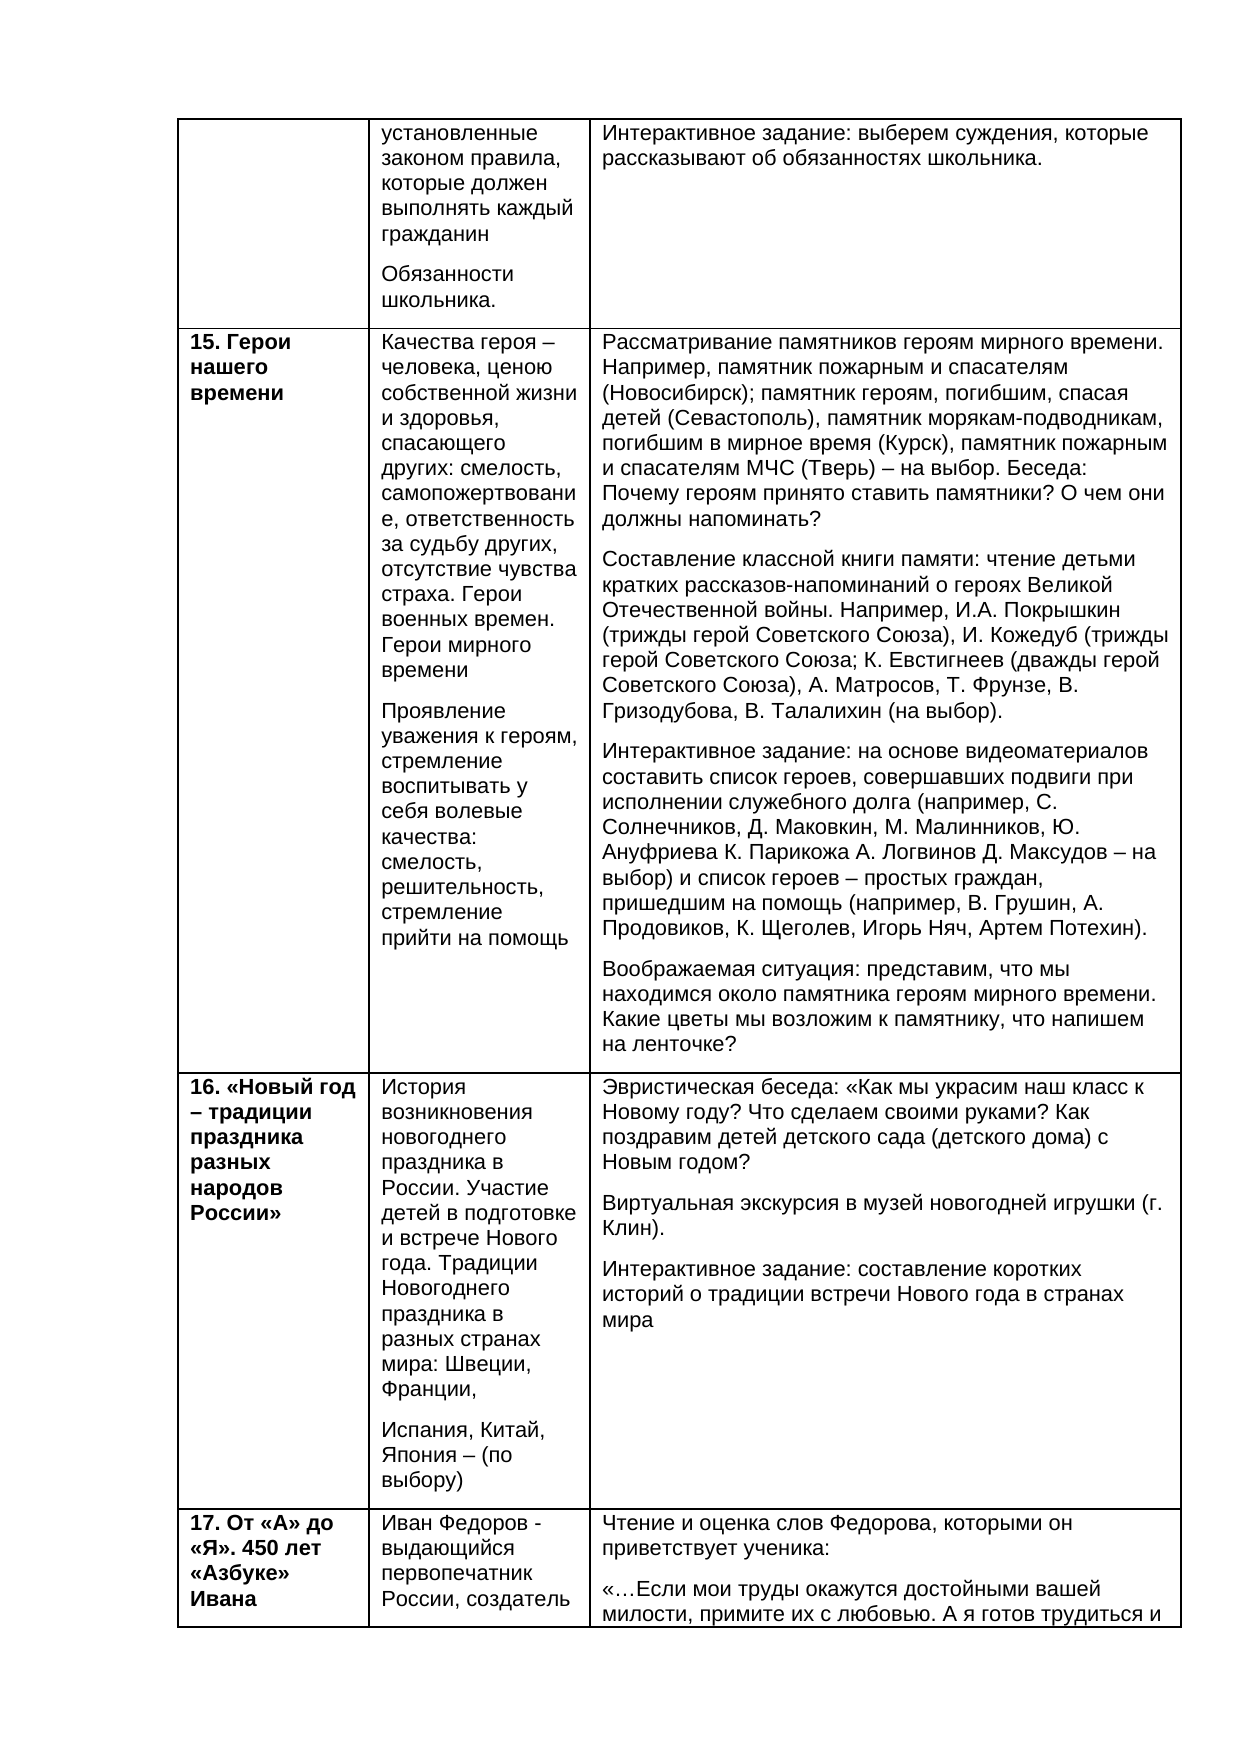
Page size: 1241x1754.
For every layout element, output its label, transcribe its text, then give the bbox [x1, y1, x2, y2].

table_cell 16. «Новый год – традиции праздника разных народов России» [179, 1074, 368, 1508]
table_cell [591, 120, 1180, 327]
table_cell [370, 1510, 589, 1626]
table_cell Рассматривание памятников героям мирного времени. Например, памятник пожарным и спасателям (Новосибирск); памятник героям, погибшим, спасая детей (Севастополь), памятник морякам-подводникам, погибшим в мирное время (Курск), памятник пожарным и спасателям МЧС (Тверь) – на выбор. Беседа: Почему героям принято ставить памятники? О чем они должны напоминать? Составление классной книги памяти: чтение детьми кратких рассказов-напоминаний о героях Великой Отечественной войны. Например, И.А. Покрышкин (трижды герой Советского Союза), И. Кожедуб (трижды герой Советского Союза; К. Евстигнеев (дважды герой Советского Союза), А. Матросов, Т. Фрунзе, В. Гризодубова, В. Талалихин (на выбор). Интерактивное задание: на основе видеоматериалов составить список героев, совершавших подвиги при исполнении служебного долга (например, С. Солнечников, Д. Маковкин, М. Малинников, Ю. Ануфриева К. Парикожа А. Логвинов Д. Максудов – на выбор) и список героев – простых граждан, пришедшим на помощь (например, В. Грушин, А. Продовиков, К. Щеголев, Игорь Няч, Артем Потехин). Воображаемая ситуация: представим, что мы находимся около памятника героям мирного времени. Какие цветы мы возложим к памятнику, что напишем на ленточке? [591, 329, 1180, 1072]
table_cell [591, 1510, 1180, 1626]
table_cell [179, 120, 368, 327]
table_cell История возникновения новогоднего праздника в России. Участие детей в подготовке и встрече Нового года. Традиции Новогоднего праздника в разных странах мира: Швеции, Франции, Испания, Китай, Япония – (по выбору) [370, 1074, 589, 1508]
table_cell Качества героя – человека, ценою собственной жизни и здоровья, спасающего других: смелость, самопожертвование, ответственность за судьбу других, отсутствие чувства страха. Герои военных времен. Герои мирного времени Проявление уважения к героям, стремление воспитывать у себя волевые качества: смелость, решительность, стремление прийти на помощь [370, 329, 589, 1072]
table_cell Эвристическая беседа: «Как мы украсим наш класс к Новому году? Что сделаем своими руками? Как поздравим детей детского сада (детского дома) с Новым годом? Виртуальная экскурсия в музей новогодней игрушки (г. Клин). Интерактивное задание: составление коротких историй о традиции встречи Нового года в странах мира [591, 1074, 1180, 1508]
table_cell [179, 1510, 368, 1626]
table_cell 15. Герои нашего времени [179, 329, 368, 1072]
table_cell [370, 120, 589, 327]
